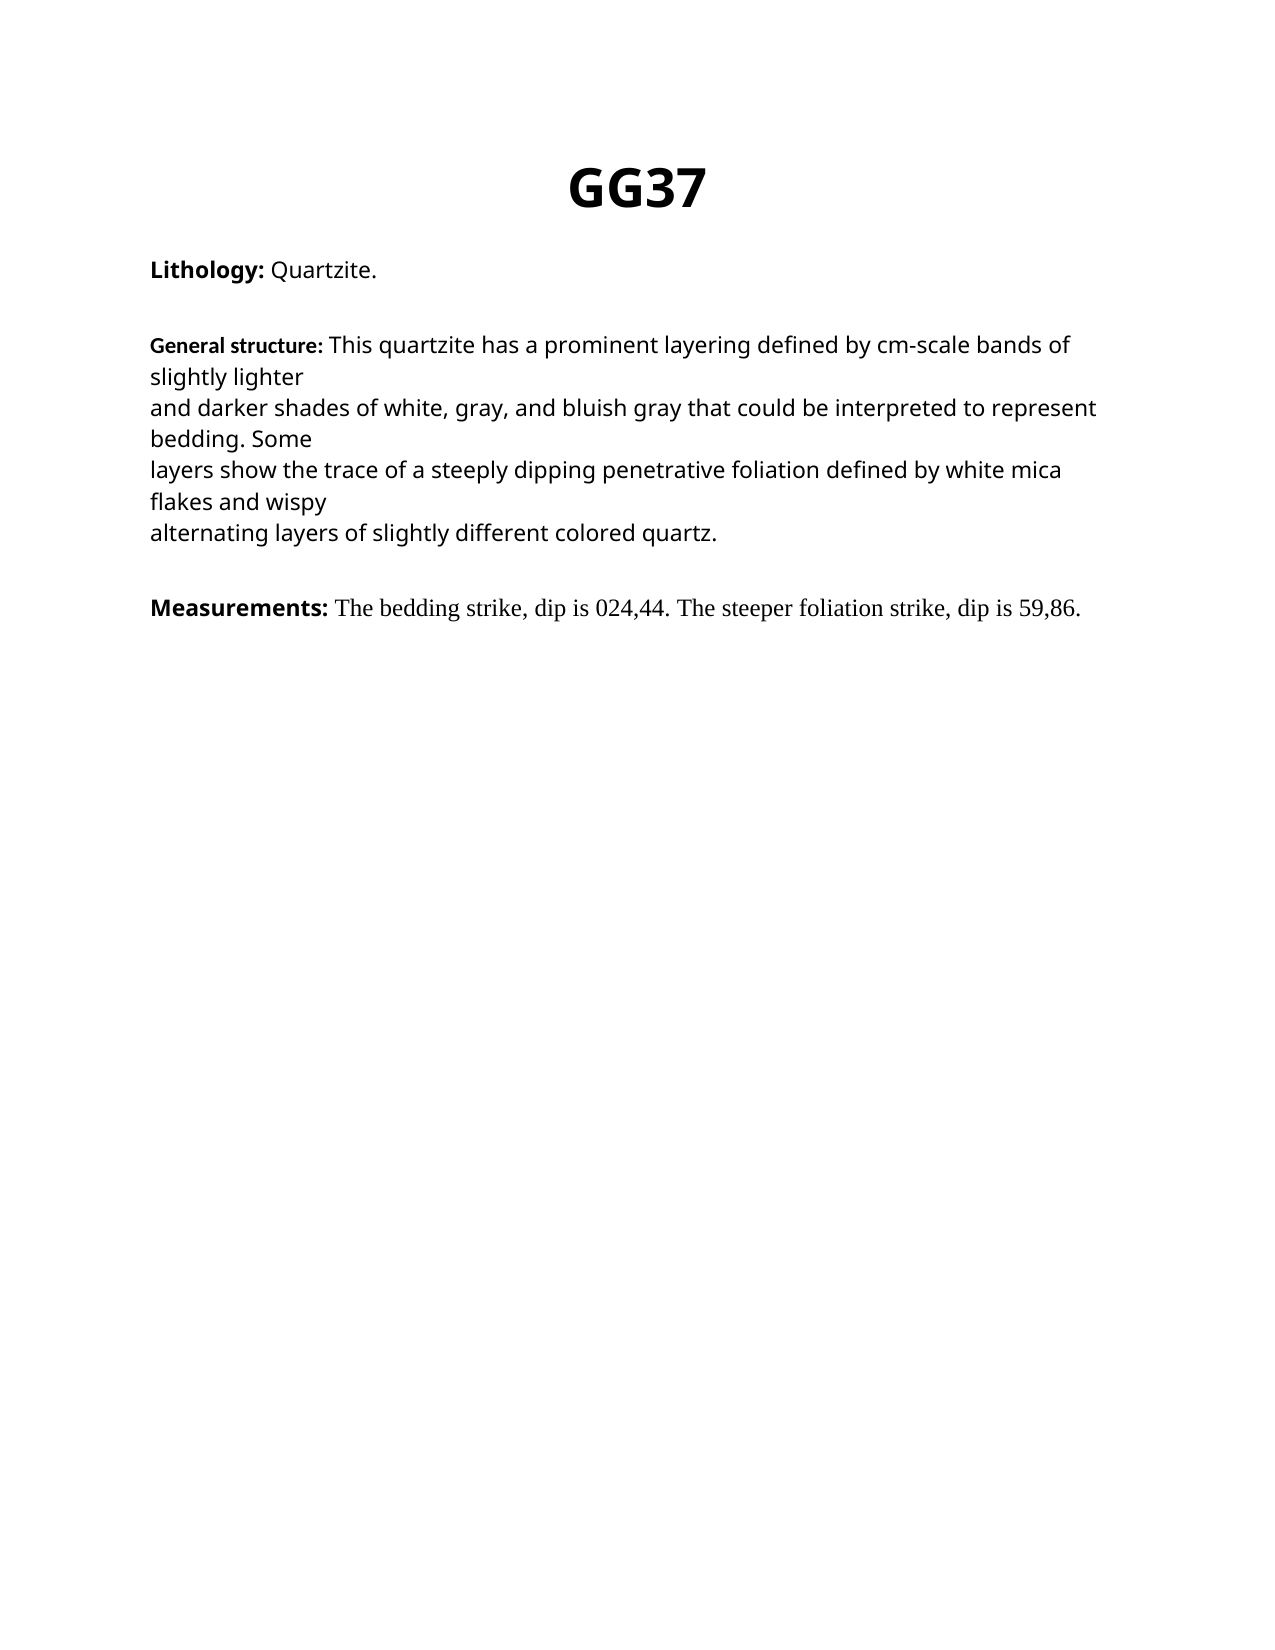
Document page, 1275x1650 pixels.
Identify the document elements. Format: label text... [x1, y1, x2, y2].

text General structure: This quartzite has a prominent layering defined by cm-scale bands of slightly lighter [150, 329, 1125, 392]
text layers show the trace of a steeply dipping penetrative foliation defined by white mica flakes and wispy [150, 454, 1125, 517]
text and darker shades of white, gray, and bluish gray that could be interpreted to represent bedding. Some [150, 392, 1125, 454]
text Lithology: Quartzite. [150, 254, 1125, 286]
text GG37 [150, 150, 1125, 224]
text alternating layers of slightly different colored quartz. [150, 517, 1125, 548]
text Measurements: The bedding strike, dip is 024,44. The steeper foliation strike, dip is 59,86. [150, 592, 1125, 623]
